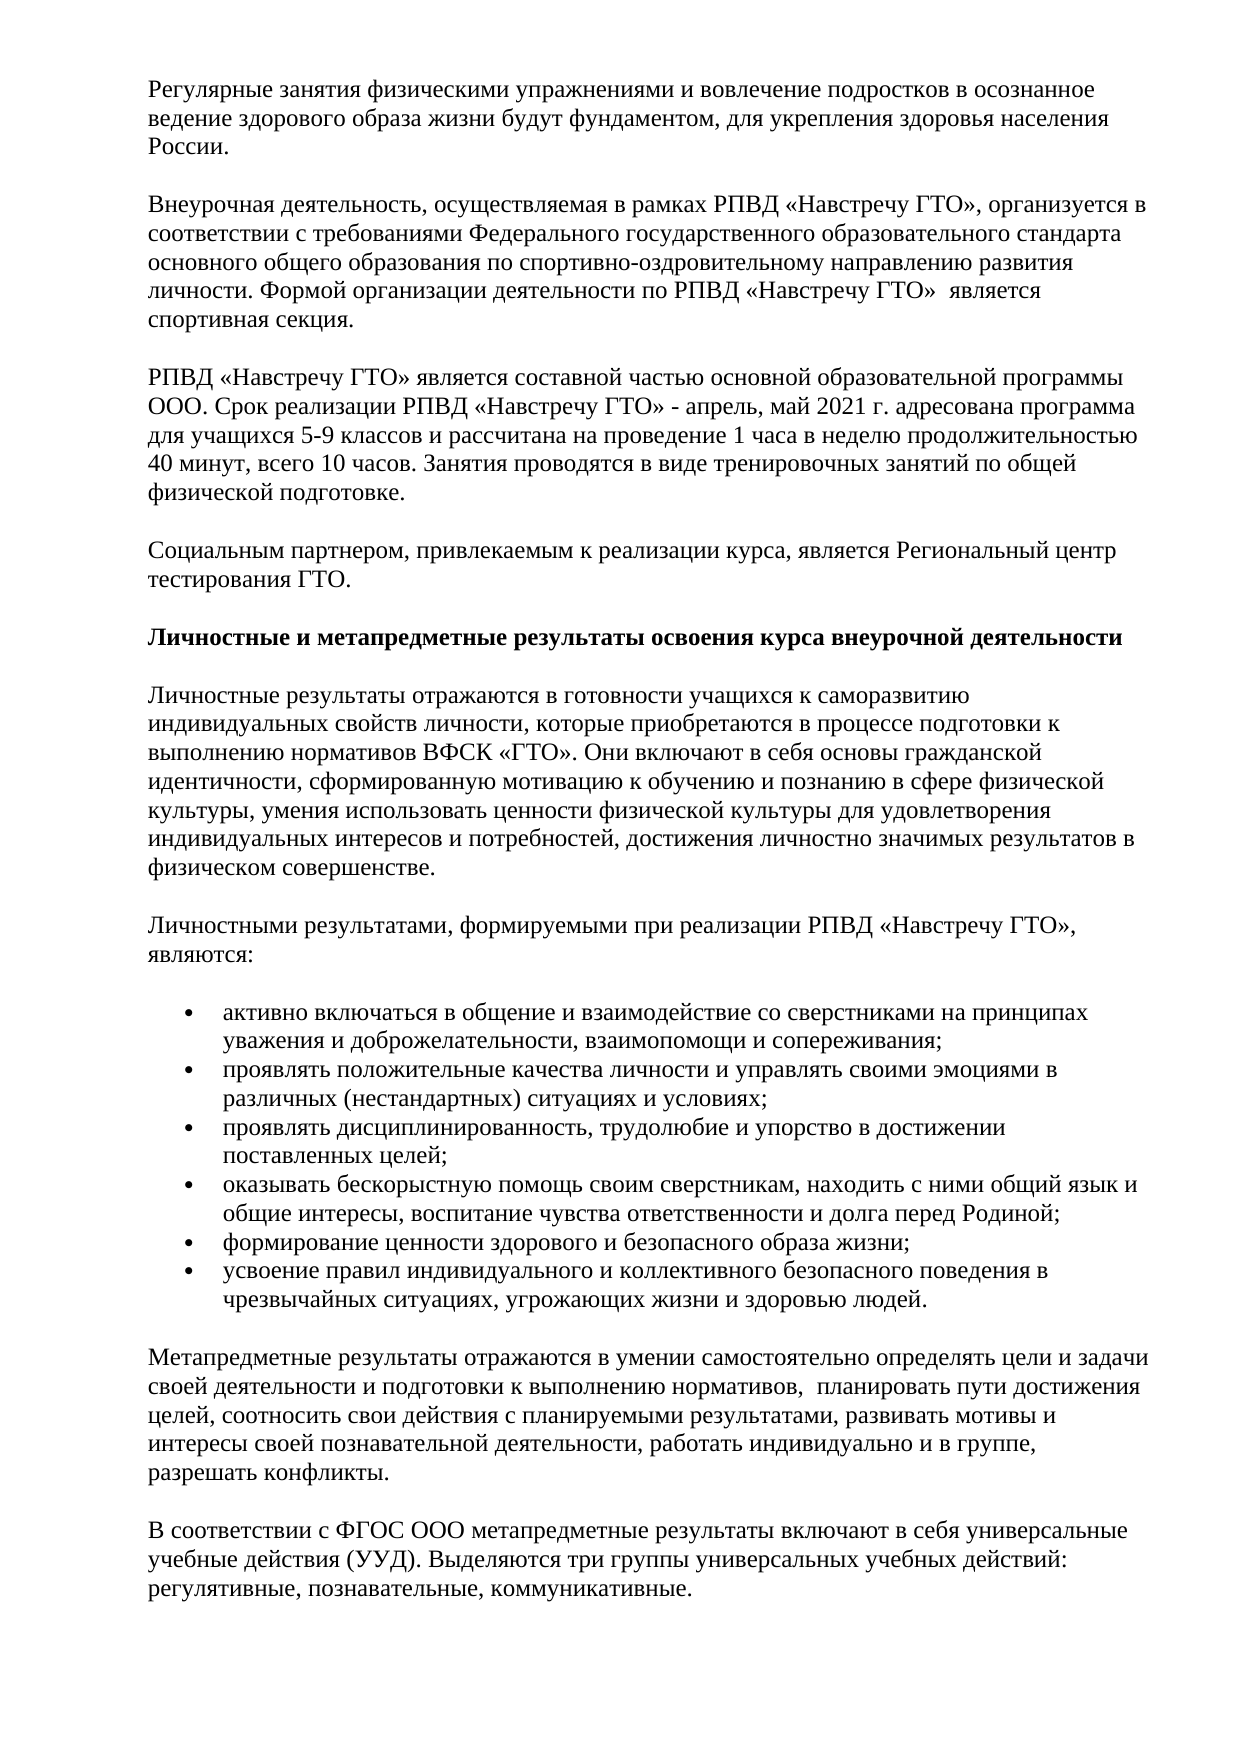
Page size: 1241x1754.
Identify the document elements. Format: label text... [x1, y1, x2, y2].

list формирование ценности здорового и безопасного образа жизни; [185, 1227, 1152, 1256]
list проявлять дисциплинированность, трудолюбие и упорство в достижении поставленных целей; [185, 1112, 1152, 1169]
text В соответствии с ФГОС ООО метапредметные результаты включают в себя универсальные учебные действия (УУД). Выделяются три группы универсальных учебных действий: регулятивные, познавательные, коммуникативные. [148, 1515, 1152, 1601]
list активно включаться в общение и взаимодействие со сверстниками на принципах уважения и доброжелательности, взаимопомощи и сопереживания; [185, 997, 1152, 1054]
text Внеурочная деятельность, осуществляемая в рамках РПВД «Навстречу ГТО», организуется в соответствии с требованиями Федерального государственного образовательного стандарта основного общего образования по спортивно-оздровительному направлению развития личности. Формой организации деятельности по РПВД «Навстречу ГТО» является спортивная секция. [148, 189, 1152, 333]
list проявлять положительные качества личности и управлять своими эмоциями в различных (нестандартных) ситуациях и условиях; [185, 1054, 1152, 1112]
text Регулярные занятия физическими упражнениями и вовлечение подростков в осознанное ведение здорового образа жизни будут фундаментом, для укрепления здоровья населения России. [148, 74, 1152, 160]
text Метапредметные результаты отражаются в умении самостоятельно определять цели и задачи своей деятельности и подготовки к выполнению нормативов, планировать пути достижения целей, соотносить свои действия с планируемыми результатами, развивать мотивы и интересы своей познавательной деятельности, работать индивидуально и в группе, разрешать конфликты. [148, 1342, 1152, 1486]
list оказывать бескорыстную помощь своим сверстникам, находить с ними общий язык и общие интересы, воспитание чувства ответственности и долга перед Родиной; [185, 1169, 1152, 1227]
text Личностными результатами, формируемыми при реализации РПВД «Навстречу ГТО», являются: [148, 910, 1152, 968]
text Социальным партнером, привлекаемым к реализации курса, является Региональный центр тестирования ГТО. [148, 535, 1152, 593]
text Личностные и метапредметные результаты освоения курса внеурочной деятельности [148, 622, 1152, 651]
text Личностные результаты отражаются в готовности учащихся к саморазвитию индивидуальных свойств личности, которые приобретаются в процессе подготовки к выполнению нормативов ВФСК «ГТО». Они включают в себя основы гражданской идентичности, сформированную мотивацию к обучению и познанию в сфере физической культуры, умения использовать ценности физической культуры для удовлетворения индивидуальных интересов и потребностей, достижения личностно значимых результатов в физическом совершенстве. [148, 680, 1152, 881]
list усвоение правил индивидуального и коллективного безопасного поведения в чрезвычайных ситуациях, угрожающих жизни и здоровью людей. [185, 1256, 1152, 1313]
text РПВД «Навстречу ГТО» является составной частью основной образовательной программы ООО. Срок реализации РПВД «Навстречу ГТО» - апрель, май 2021 г. адресована программа для учащихся 5-9 классов и рассчитана на проведение 1 часа в неделю продолжительностью 40 минут, всего 10 часов. Занятия проводятся в виде тренировочных занятий по общей физической подготовке. [148, 362, 1152, 506]
